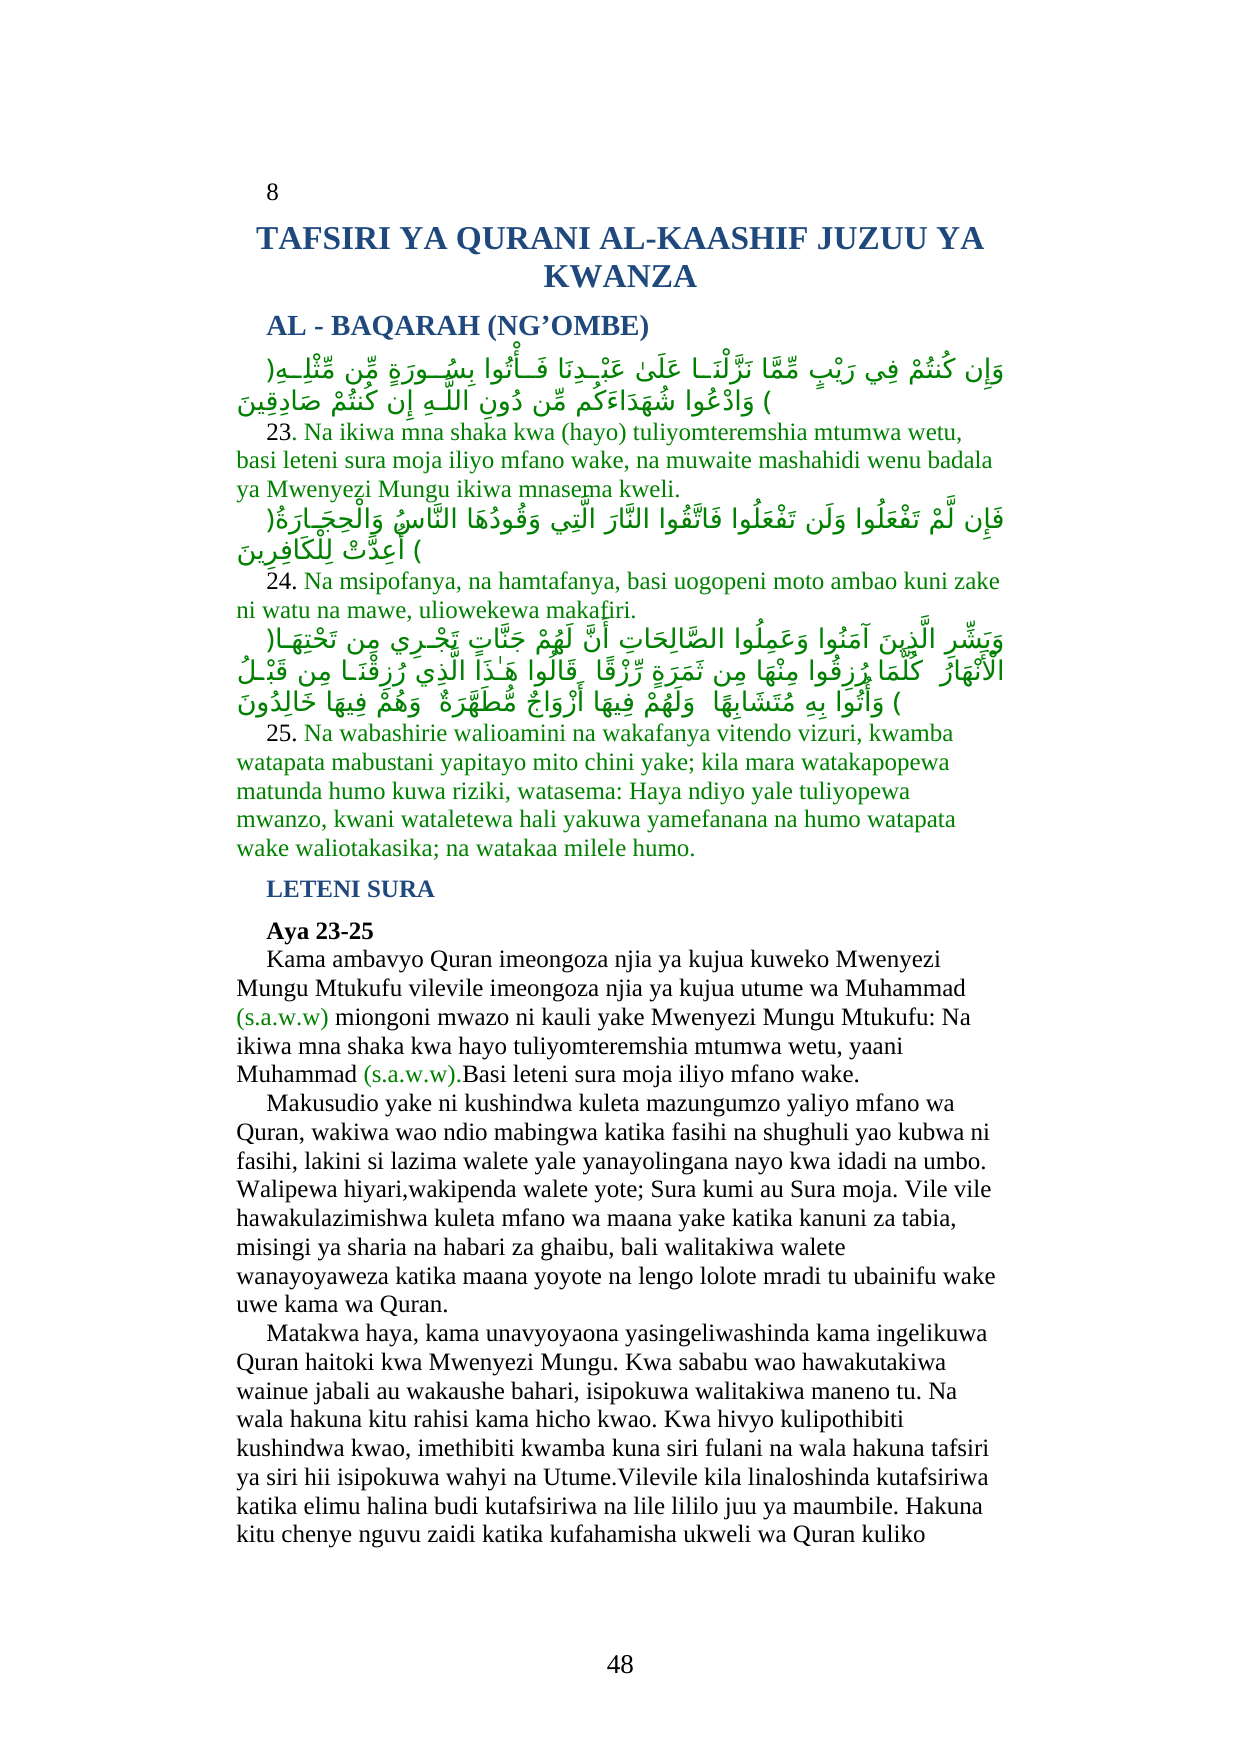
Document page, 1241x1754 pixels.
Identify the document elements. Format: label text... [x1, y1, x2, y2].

text ﴿وَبَشِّرِ الَّذِينَ آمَنُوا وَعَمِلُوا الصَّالِحَاتِ أَنَّ لَهُمْ جَنَّاتٍ تَجْرِي مِن تَحْتِهَا الْأَنْهَارُ كُلَّمَا رُزِقُوا مِنْهَا مِن ثَمَرَةٍ رِّزْقًا قَالُوا هَـٰذَا الَّذِي رُزِقْنَا مِن قَبْلُ وَأُتُوا بِهِ مُتَشَابِهًا وَلَهُمْ فِيهَا أَزْوَاجٌ مُّطَهَّرَةٌ وَهُمْ فِيهَا خَالِدُونَ ﴾ [236, 624, 1004, 718]
text ﴿فَإِن لَّمْ تَفْعَلُوا وَلَن تَفْعَلُوا فَاتَّقُوا النَّارَ الَّتِي وَقُودُهَا النَّاسُ وَالْحِجَارَةُ أُعِدَّتْ لِلْكَافِرِينَ ﴾ [236, 503, 1004, 566]
text Kama ambavyo Quran imeongoza njia ya kujua kuweko Mwenyezi Mungu Mtukufu vilevile imeongoza njia ya kujua utume wa Muhammad (s.a.w.w) miongoni mwazo ni kauli yake Mwenyezi Mungu Mtukufu: Na ikiwa mna shaka kwa hayo tuliyomteremshia mtumwa wetu, yaani Muhammad (s.a.w.w).Basi leteni sura moja iliyo mfano wake. [236, 944, 1004, 1088]
text 8 [236, 177, 1004, 206]
text ﴿وَإِن كُنتُمْ فِي رَيْبٍ مِّمَّا نَزَّلْنَا عَلَىٰ عَبْدِنَا فَأْتُوا بِسُورَةٍ مِّن مِّثْلِهِ وَادْعُوا شُهَدَاءَكُم مِّن دُونِ اللَّـهِ إِن كُنتُمْ صَادِقِينَ ﴾ [236, 354, 1004, 417]
subtitle TAFSIRI YA QURANI AL-KAASHIF JUZUU YA KWANZA [236, 218, 1004, 295]
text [236, 1318, 1004, 1548]
text 23. Na ikiwa mna shaka kwa (hayo) tuliyomteremshia mtumwa wetu, basi leteni sura moja iliyo mfano wake, na muwaite mashahidi wenu badala ya Mwenyezi Mungu ikiwa mnasema kweli. [236, 417, 1004, 503]
text Makusudio yake ni kushindwa kuleta mazungumzo yaliyo mfano wa Quran, wakiwa wao ndio mabingwa katika fasihi na shughuli yao kubwa ni fasihi, lakini si lazima walete yale yanayolingana nayo kwa idadi na umbo. Walipewa hiyari,wakipenda walete yote; Sura kumi au Sura moja. Vile vile hawakulazimishwa kuleta mfano wa maana yake katika kanuni za tabia, misingi ya sharia na habari za ghaibu, bali walitakiwa walete wanayoyaweza katika maana yoyote na lengo lolote mradi tu ubainifu wake uwe kama wa Quran. [236, 1088, 1004, 1318]
text 25. Na wabashirie walioamini na wakafanya vitendo vizuri, kwamba watapata mabustani yapitayo mito chini yake; kila mara watakapopewa matunda humo kuwa riziki, watasema: Haya ndiyo yale tuliyopewa mwanzo, kwani wataletewa hali yakuwa yamefanana na humo watapata wake waliotakasika; na watakaa milele humo. [236, 718, 1004, 862]
subtitle AL - BAQARAH (NG’OMBE) [236, 308, 1004, 341]
text Aya 23-25 [236, 916, 1004, 944]
subtitle LETENI SURA [236, 874, 1004, 903]
text 24. Na msipofanya, na hamtafanya, basi uogopeni moto ambao kuni zake ni watu na mawe, uliowekewa makafiri. [236, 566, 1004, 624]
